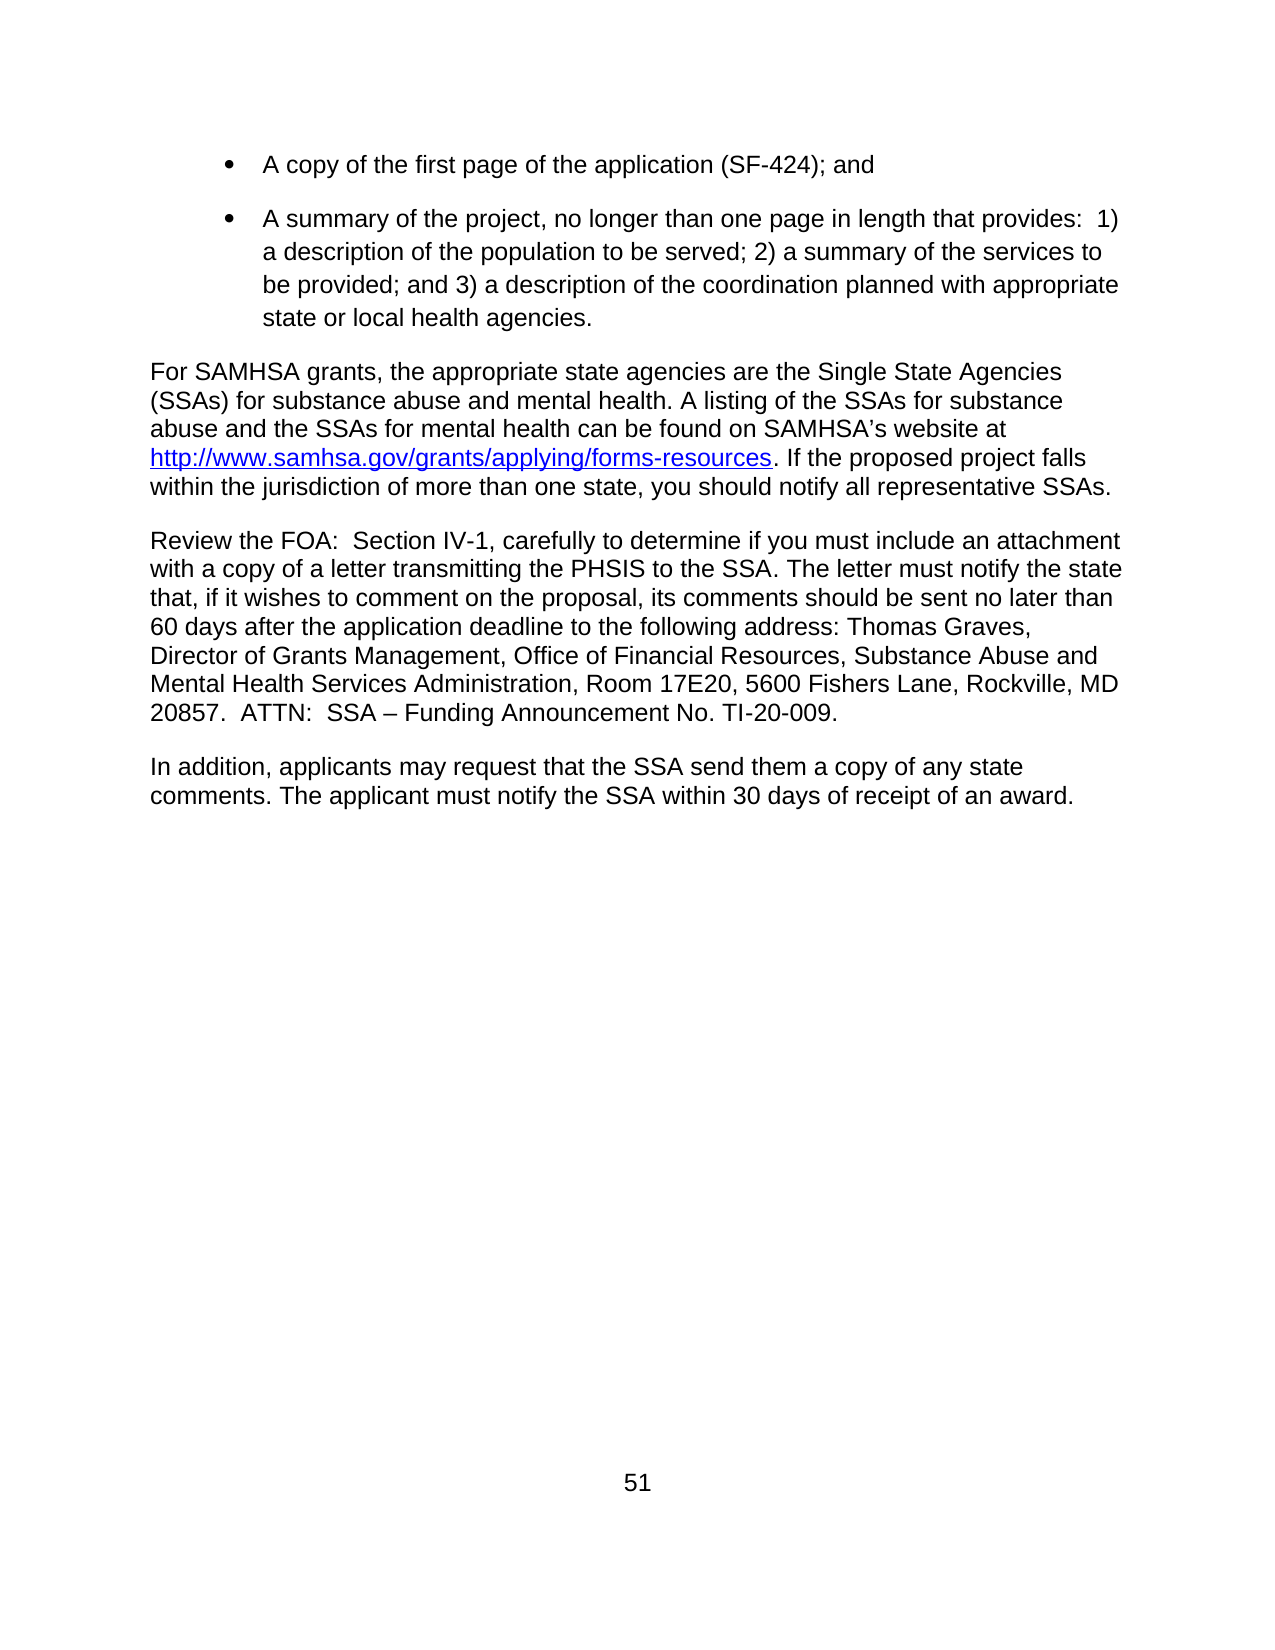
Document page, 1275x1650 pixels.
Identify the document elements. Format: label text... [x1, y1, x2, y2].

list A copy of the first page of the application (SF-424); and [225, 150, 1125, 179]
list A summary of the project, no longer than one page in length that provides: 1) a description of the population to be served; 2) a summary of the services to be provided; and 3) a description of the coordination planned with appropriate state or local health agencies. [225, 204, 1125, 332]
text For SAMHSA grants, the appropriate state agencies are the Single State Agencies (SSAs) for substance abuse and mental health. A listing of the SSAs for substance abuse and the SSAs for mental health can be found on SAMHSA’s website at http://www.samhsa.gov/grants/applying/forms-resources. If the proposed project falls within the jurisdiction of more than one state, you should notify all representative SSAs. [150, 357, 1125, 501]
text In addition, applicants may request that the SSA send them a copy of any state comments. The applicant must notify the SSA within 30 days of receipt of an award. [150, 752, 1125, 809]
text Review the FOA: Section IV-1, carefully to determine if you must include an attachment with a copy of a letter transmitting the PHSIS to the SSA. The letter must notify the state that, if it wishes to comment on the proposal, its comments should be sent no later than 60 days after the application deadline to the following address: Thomas Graves, Director of Grants Management, Office of Financial Resources, Substance Abuse and Mental Health Services Administration, Room 17E20, 5600 Fishers Lane, Rockville, MD 20857. ATTN: SSA – Funding Announcement No. TI-20-009. [150, 526, 1125, 727]
